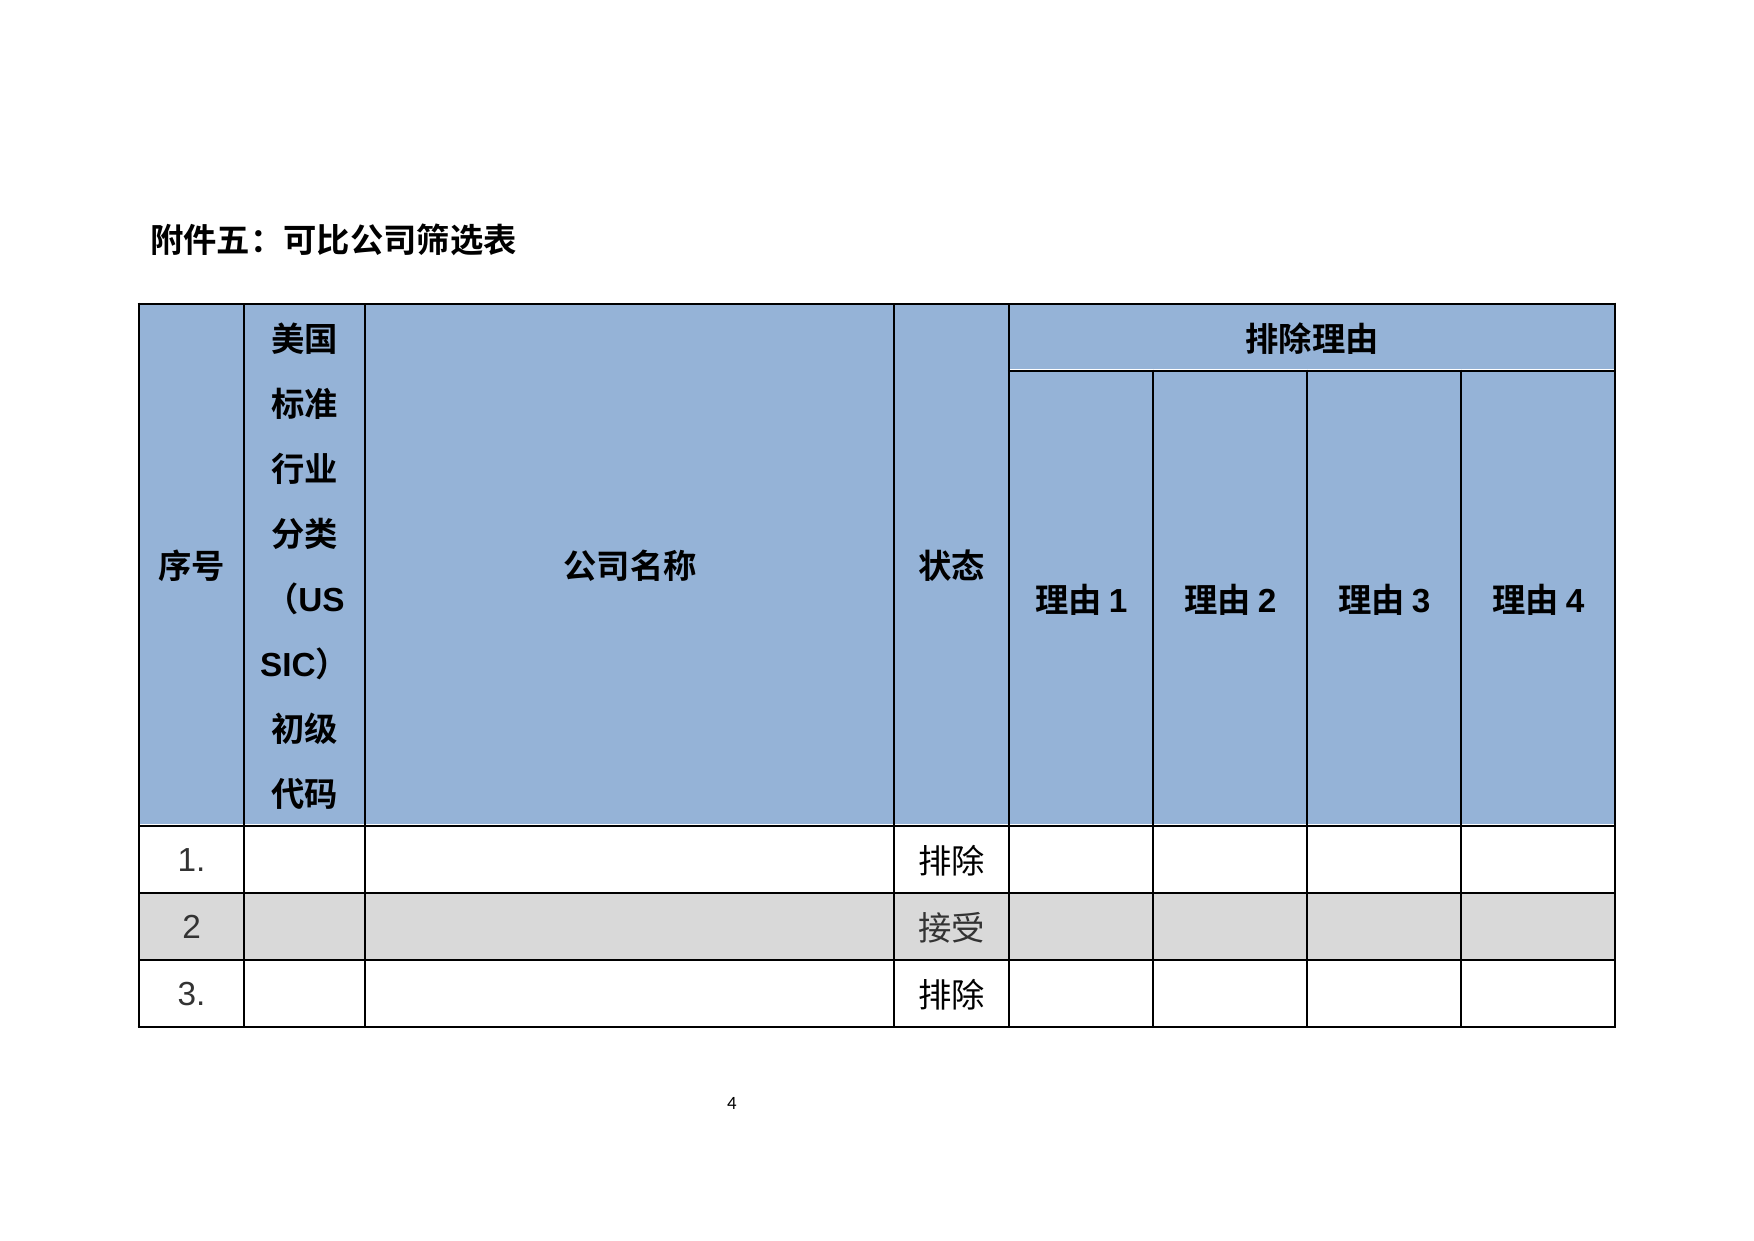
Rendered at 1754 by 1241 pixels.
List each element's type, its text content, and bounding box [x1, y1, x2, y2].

table_cell 理由1 [1010, 372, 1152, 824]
table_cell [1462, 894, 1614, 959]
table_cell [245, 894, 364, 959]
table_header 序号 [140, 305, 243, 824]
table_cell [1308, 827, 1460, 892]
table_cell 理由2 [1154, 372, 1306, 824]
table_cell [366, 961, 893, 1026]
table_cell [1462, 961, 1614, 1026]
table_cell [245, 961, 364, 1026]
table_cell [245, 827, 364, 892]
table_cell 理由3 [1308, 372, 1460, 824]
table_header 美国标准行业分类（US SIC）初级代码 [245, 305, 364, 824]
table_cell 2 [140, 894, 243, 959]
table_cell [1010, 961, 1152, 1026]
table_cell [1154, 961, 1306, 1026]
table_cell [1154, 894, 1306, 959]
table_header 状态 [895, 305, 1008, 824]
table_cell 接受 [895, 894, 1008, 959]
table_cell 理由4 [1462, 372, 1614, 824]
table_cell 3. [140, 961, 243, 1026]
table_cell 1. [140, 827, 243, 892]
table_cell [366, 894, 893, 959]
table_header 公司名称 [366, 305, 893, 824]
table_cell [1462, 827, 1614, 892]
table_cell [1308, 894, 1460, 959]
table_cell [1010, 894, 1152, 959]
table_cell 排除 [895, 827, 1008, 892]
table_header 排除理由 [1010, 305, 1614, 369]
text 附件五：可比公司筛选表 [150, 214, 1604, 262]
table_cell [366, 827, 893, 892]
table_cell [1154, 827, 1306, 892]
table_cell [1308, 961, 1460, 1026]
table_cell 排除 [895, 961, 1008, 1026]
table_cell [1010, 827, 1152, 892]
